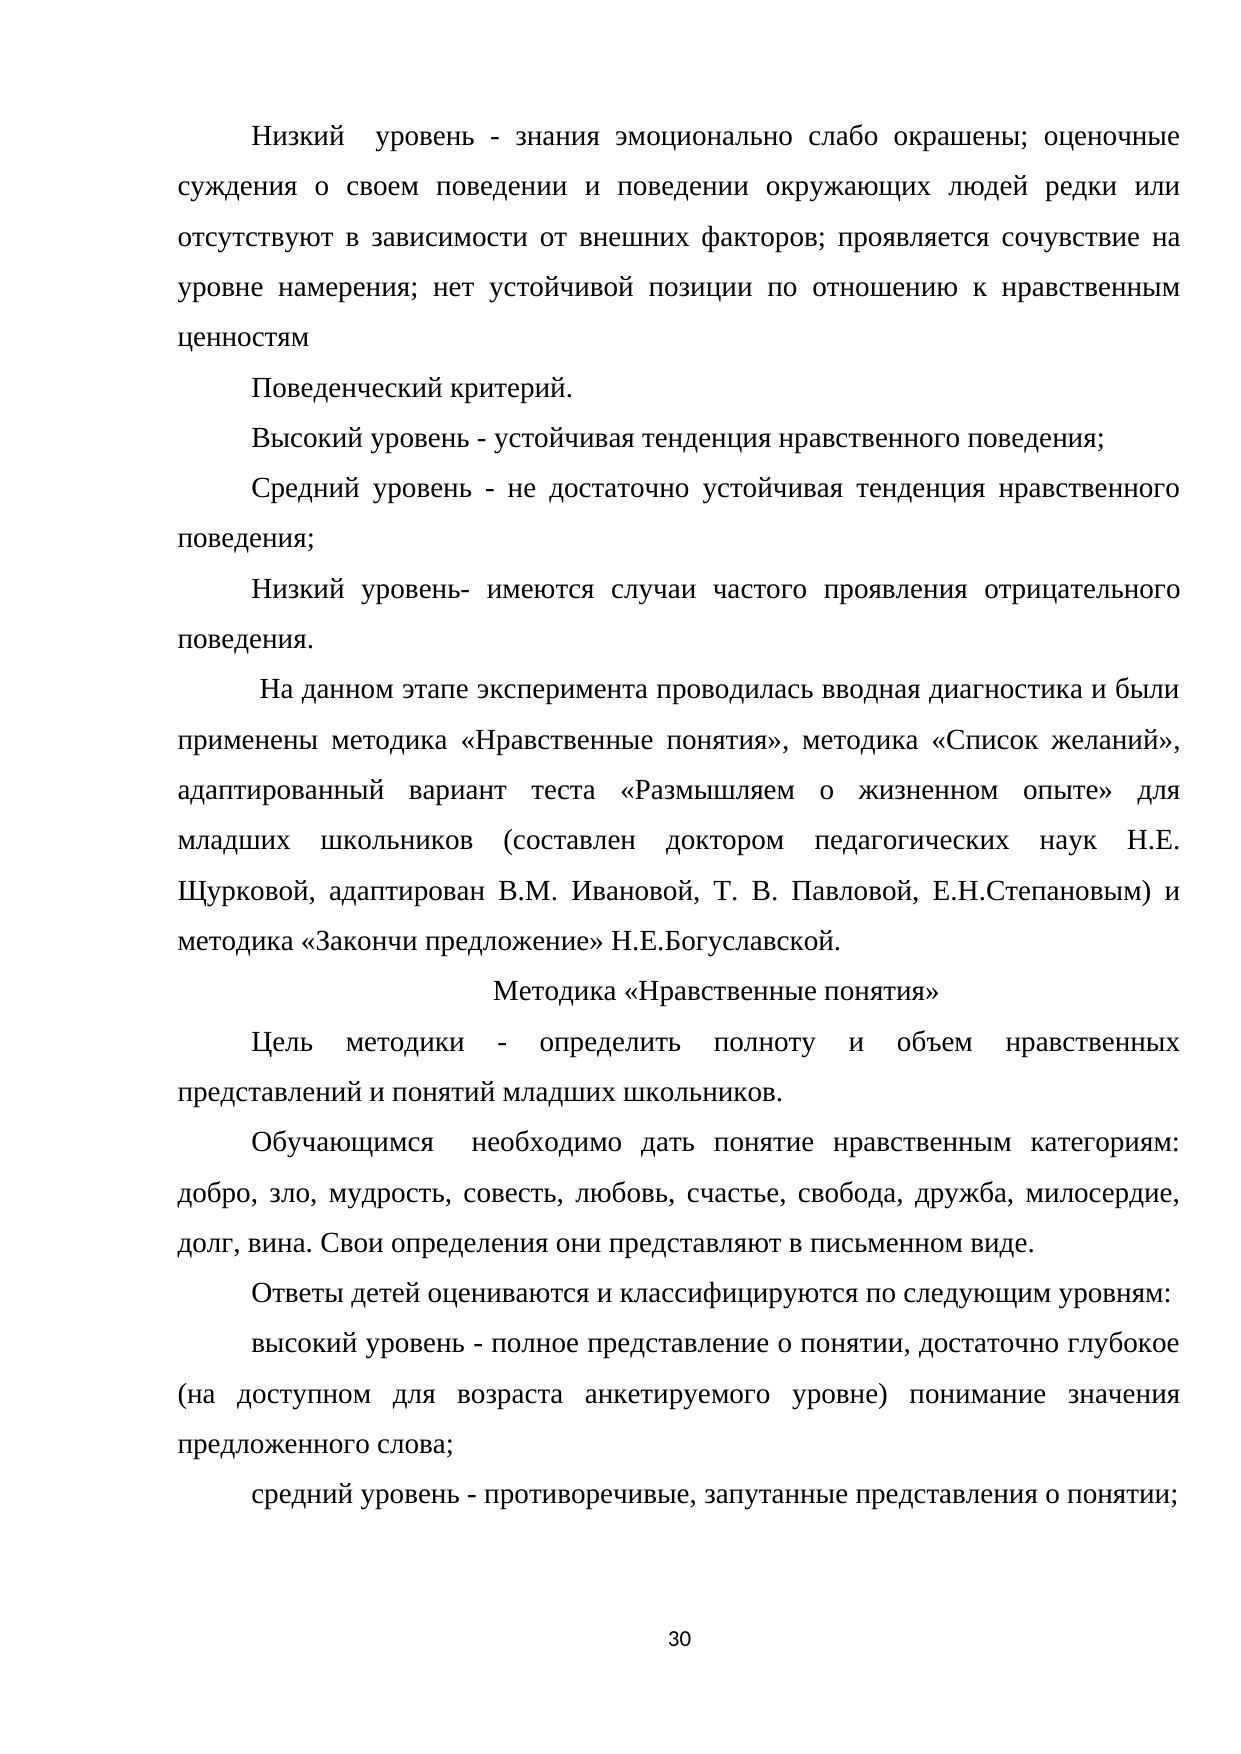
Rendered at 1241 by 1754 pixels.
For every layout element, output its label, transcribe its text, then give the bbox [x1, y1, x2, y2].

text На данном этапе эксперимента проводилась вводная диагностика и были применены методика «Нравственные понятия», методика «Список желаний», адаптированный вариант теста «Размышляем о жизненном опыте» для младших школьников (составлен доктором педагогических наук Н.Е. Щурковой, адаптирован В.М. Ивановой, Т. В. Павловой, Е.Н.Степановым) и методика «Закончи предложение» Н.Е.Богуславской. [177, 672, 1181, 957]
text Поведенческий критерий. [177, 370, 1181, 403]
text Низкий уровень - знания эмоционально слабо окрашены; оценочные суждения о своем поведении и поведении окружающих людей редки или отсутствуют в зависимости от внешних факторов; проявляется сочувствие на уровне намерения; нет устойчивой позиции по отношению к нравственным ценностям [177, 118, 1181, 353]
text Высокий уровень - устойчивая тенденция нравственного поведения; [177, 420, 1181, 453]
text Ответы детей оцениваются и классифицируются по следующим уровням: [177, 1275, 1181, 1309]
text средний уровень - противоречивые, запутанные представления о понятии; [177, 1477, 1181, 1510]
text Обучающимся необходимо дать понятие нравственным категориям: добро, зло, мудрость, совесть, любовь, счастье, свобода, дружба, милосердие, долг, вина. Свои определения они представляют в письменном виде. [177, 1124, 1181, 1258]
text Методика «Нравственные понятия» [177, 973, 1181, 1007]
text Низкий уровень- имеются случаи частого проявления отрицательного поведения. [177, 571, 1181, 655]
text Цель методики - определить полноту и объем нравственных представлений и понятий младших школьников. [177, 1024, 1181, 1108]
text высокий уровень - полное представление о понятии, достаточно глубокое (на доступном для возраста анкетируемого уровне) понимание значения предложенного слова; [177, 1326, 1181, 1460]
text Средний уровень - не достаточно устойчивая тенденция нравственного поведения; [177, 470, 1181, 554]
